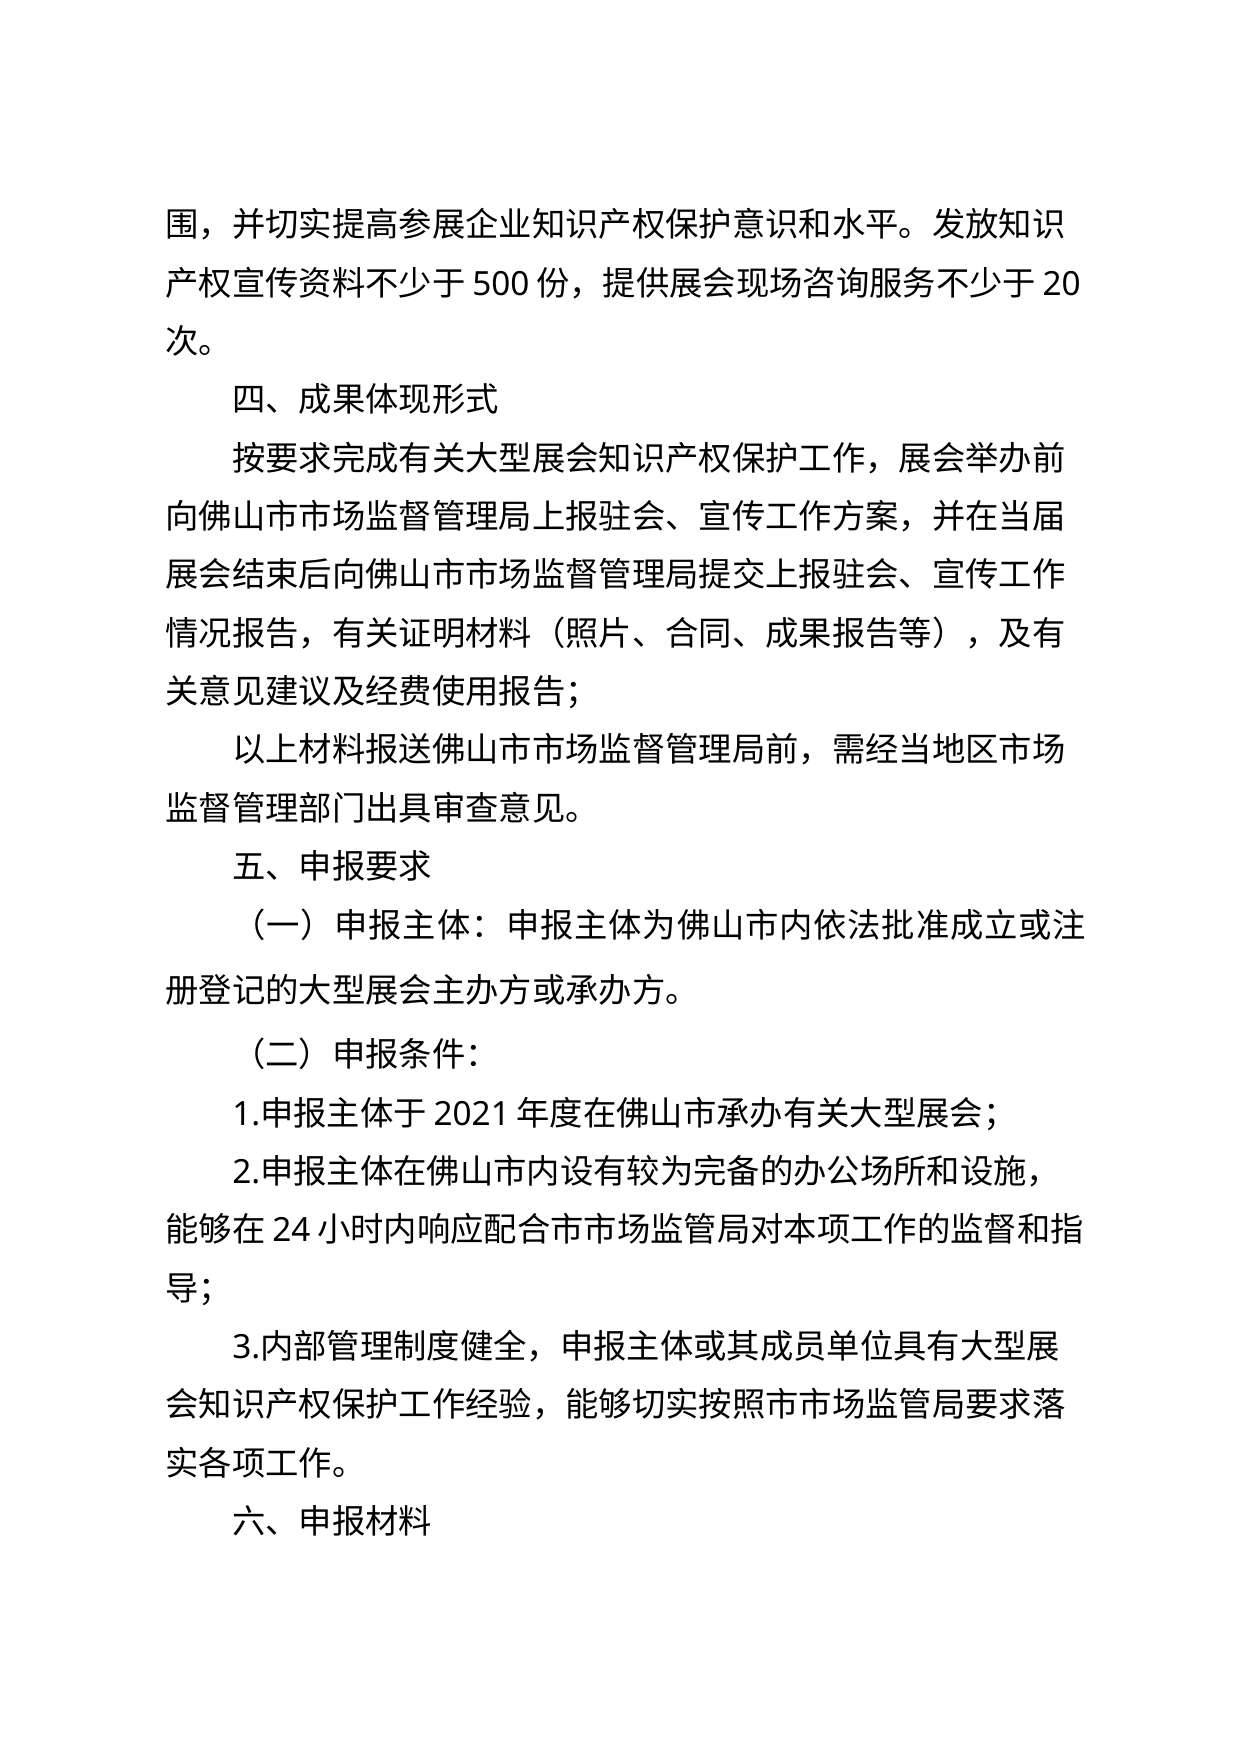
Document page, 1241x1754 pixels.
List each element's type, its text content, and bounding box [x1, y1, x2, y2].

text （一）申报主体：申报主体为佛山市内依法批准成立或注册登记的大型展会主办方或承办方。 [165, 890, 1087, 1020]
text 以上材料报送佛山市市场监督管理局前，需经当地区市场监督管理部门出具审查意见。 [165, 715, 1087, 832]
text 按要求完成有关大型展会知识产权保护工作，展会举办前向佛山市市场监督管理局上报驻会、宣传工作方案，并在当届展会结束后向佛山市市场监督管理局提交上报驻会、宣传工作情况报告，有关证明材料（照片、合同、成果报告等），及有关意见建议及经费使用报告； [165, 423, 1087, 715]
text 2.申报主体在佛山市内设有较为完备的办公场所和设施，能够在24小时内响应配合市市场监管局对本项工作的监督和指导； [165, 1137, 1087, 1312]
text 五、申报要求 [165, 832, 1087, 890]
text 1.申报主体于2021年度在佛山市承办有关大型展会； [165, 1078, 1087, 1137]
text 六、申报材料 [165, 1487, 1087, 1545]
text （二）申报条件： [165, 1020, 1087, 1078]
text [165, 190, 1087, 365]
text 3.内部管理制度健全，申报主体或其成员单位具有大型展会知识产权保护工作经验，能够切实按照市市场监管局要求落实各项工作。 [165, 1312, 1087, 1487]
list 四、成果体现形式 [165, 365, 1087, 423]
